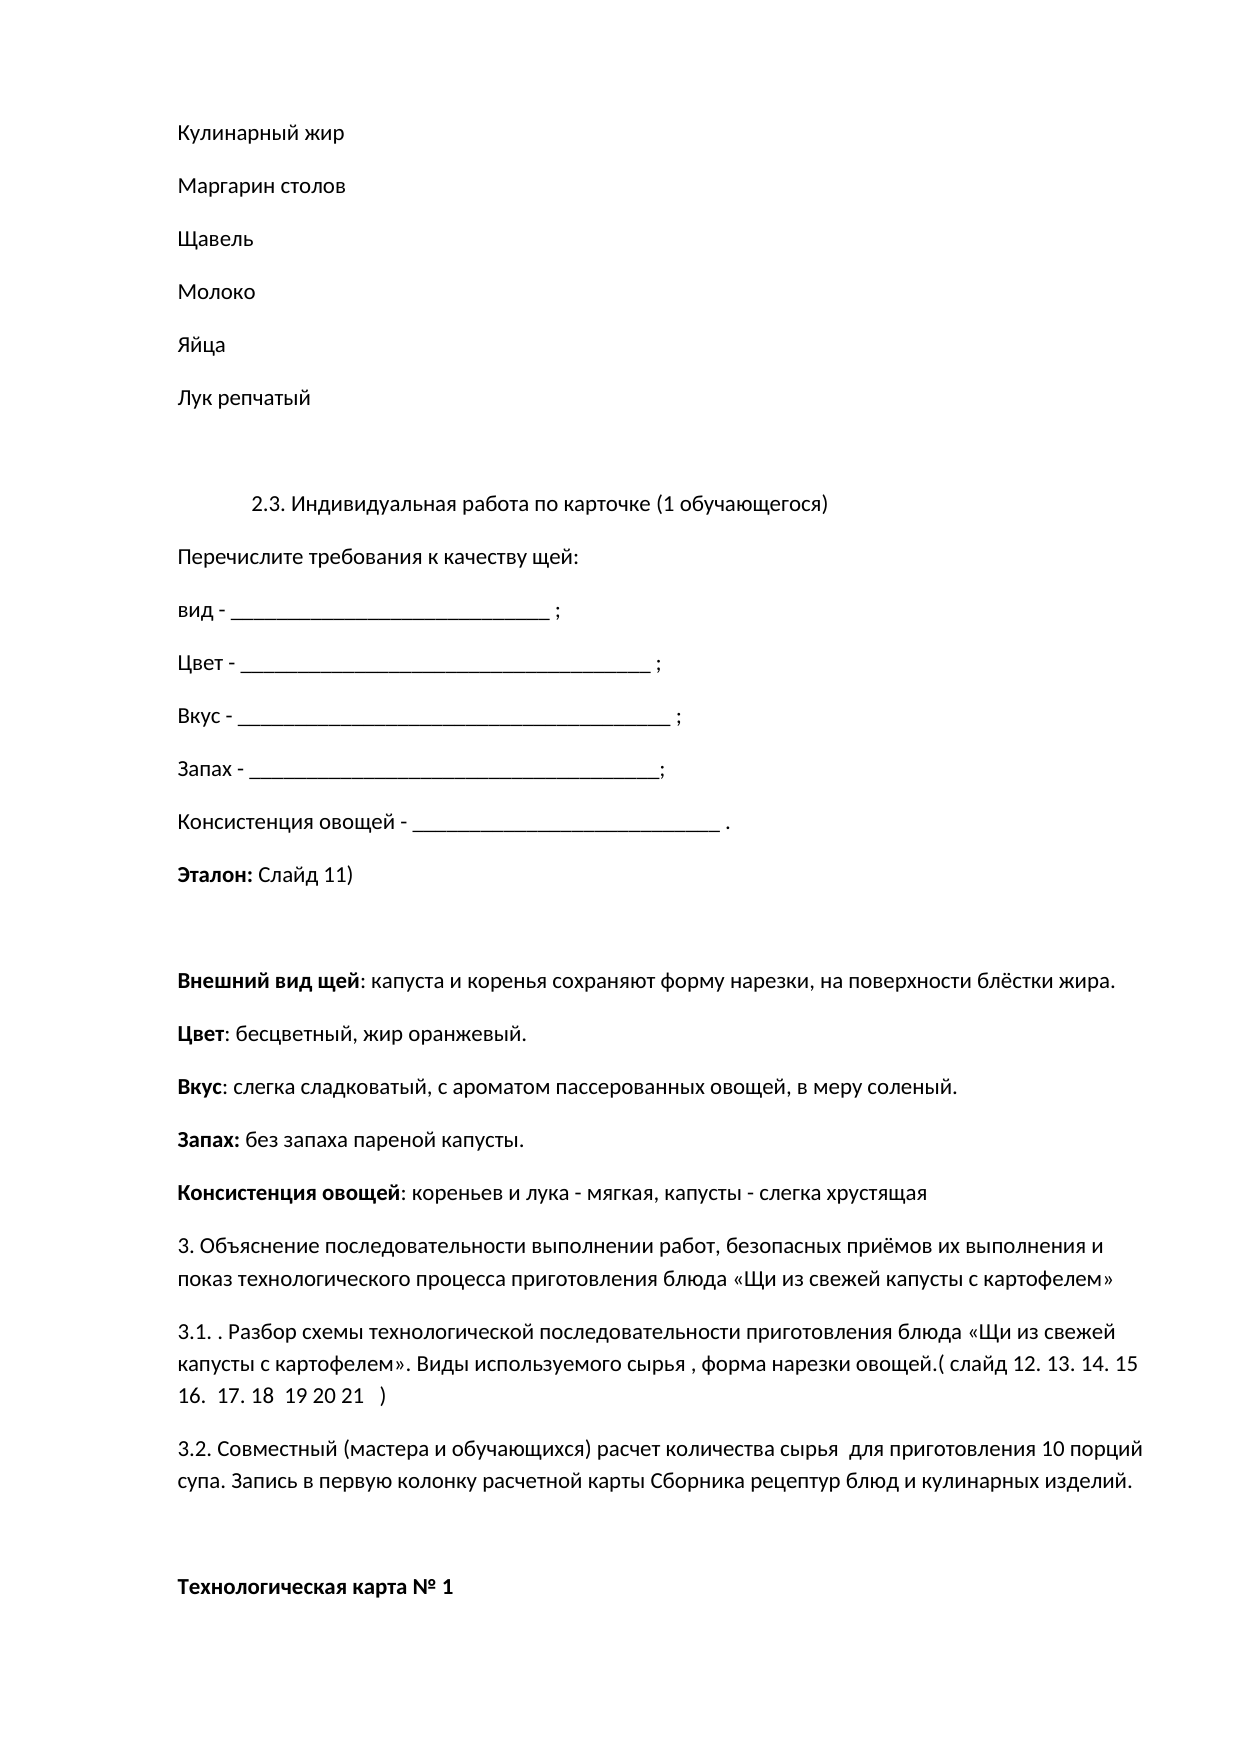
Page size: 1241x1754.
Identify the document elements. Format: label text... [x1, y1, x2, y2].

text Внешний вид щей: капуста и коренья сохраняют форму нарезки, на поверхности блёстки жира. [177, 966, 1152, 994]
text Молоко [177, 277, 1152, 305]
text Лук репчатый [177, 383, 1152, 411]
text Цвет: бесцветный, жир оранжевый. [177, 1019, 1152, 1047]
text Маргарин столов [177, 171, 1152, 199]
text Консистенция овощей: кореньев и лука - мягкая, капусты - слегка хрустящая [177, 1178, 1152, 1207]
text Запах - ____________________________________; [177, 754, 1152, 782]
text Вкус: слегка сладковатый, с ароматом пассерованных овощей, в меру соленый. [177, 1072, 1152, 1101]
text Цвет - ____________________________________ ; [177, 648, 1152, 676]
text Эталон: Слайд 11) [177, 860, 1152, 888]
text Запах: без запаха пареной капусты. [177, 1126, 1152, 1153]
text Кулинарный жир [177, 118, 1152, 146]
text Консистенция овощей - ___________________________ . [177, 807, 1152, 835]
text Щавель [177, 224, 1152, 252]
text Перечислите требования к качеству щей: [177, 542, 1152, 570]
text 3.2. Совместный (мастера и обучающихся) расчет количества сырья для приготовления 10 порций супа. Запись в первую колонку расчетной карты Сборника рецептур блюд и кулинарных изделий. [177, 1434, 1152, 1494]
text Вкус - ______________________________________ ; [177, 701, 1152, 729]
text Яйца [177, 330, 1152, 358]
text 3. Объяснение последовательности выполнении работ, безопасных приёмов их выполнения и показ технологического процесса приготовления блюда «Щи из свежей капусты с картофелем» [177, 1232, 1152, 1292]
text 3.1. . Разбор схемы технологической последовательности приготовления блюда «Щи из свежей капусты с картофелем». Виды используемого сырья , форма нарезки овощей.( слайд 12. 13. 14. 15 16. 17. 18 19 20 21 ) [177, 1317, 1152, 1409]
text Технологическая карта № 1 [177, 1572, 1152, 1600]
text вид - ____________________________ ; [177, 595, 1152, 623]
text 2.3. Индивидуальная работа по карточке (1 обучающегося) [177, 489, 1152, 517]
